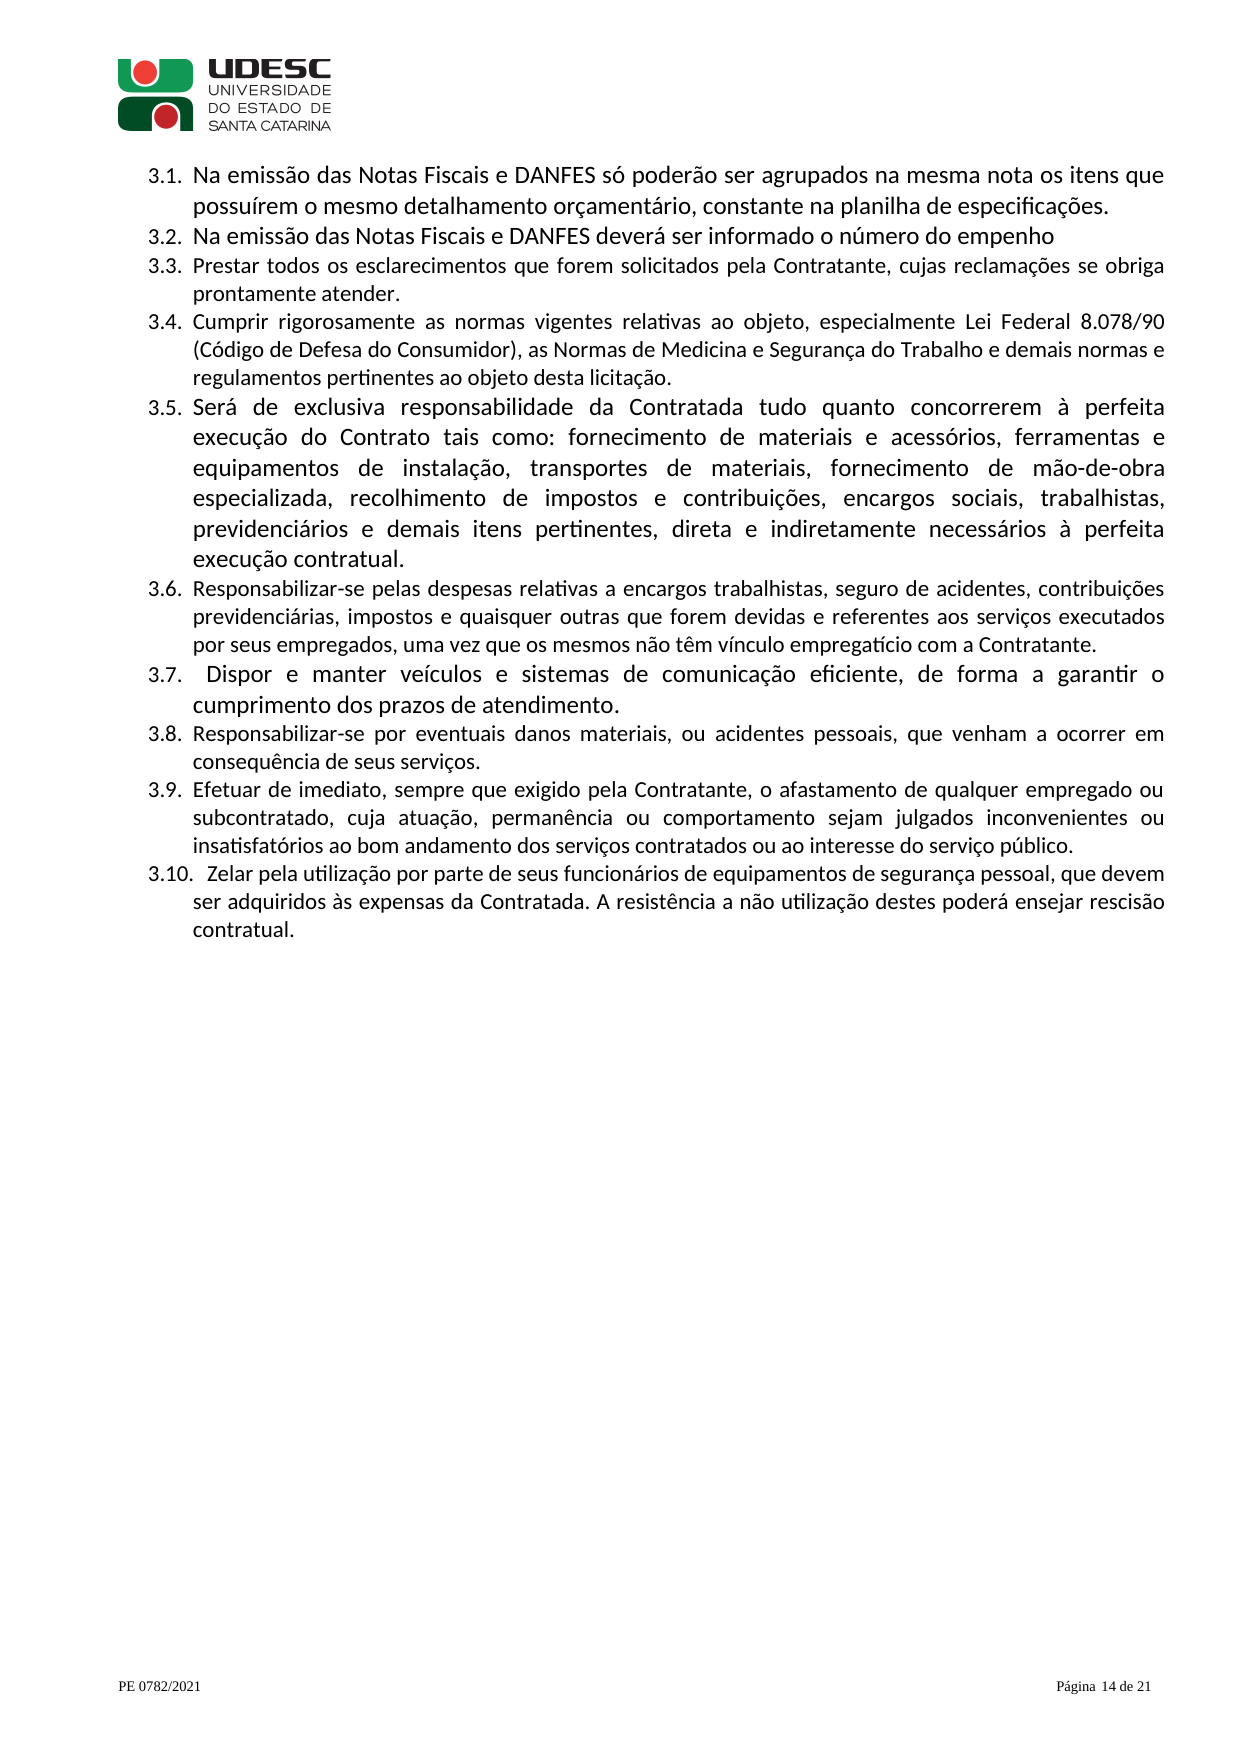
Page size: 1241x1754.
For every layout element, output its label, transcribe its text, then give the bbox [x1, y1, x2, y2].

list Dispor e manter veículos e sistemas de comunicação eficiente, de forma a garantir o cumprimento dos prazos de atendimento. [148, 658, 1166, 719]
picture [118, 59, 331, 131]
list Será de exclusiva responsabilidade da Contratada tudo quanto concorrerem à perfeita execução do Contrato tais como: fornecimento de materiais e acessórios, ferramentas e equipamentos de instalação, transportes de materiais, fornecimento de mão-de-obra especializada, recolhimento de impostos e contribuições, encargos sociais, trabalhistas, previdenciários e demais itens pertinentes, direta e indiretamente necessários à perfeita execução contratual. [148, 391, 1166, 574]
list Efetuar de imediato, sempre que exigido pela Contratante, o afastamento de qualquer empregado ou subcontratado, cuja atuação, permanência ou comportamento sejam julgados inconvenientes ou insatisfatórios ao bom andamento dos serviços contratados ou ao interesse do serviço público. [148, 775, 1166, 859]
list Zelar pela utilização por parte de seus funcionários de equipamentos de segurança pessoal, que devem ser adquiridos às expensas da Contratada. A resistência a não utilização destes poderá ensejar rescisão contratual. [148, 859, 1166, 943]
list Responsabilizar-se por eventuais danos materiais, ou acidentes pessoais, que venham a ocorrer em consequência de seus serviços. [148, 719, 1166, 775]
list Prestar todos os esclarecimentos que forem solicitados pela Contratante, cujas reclamações se obriga prontamente atender. [148, 251, 1166, 307]
list Cumprir rigorosamente as normas vigentes relativas ao objeto, especialmente Lei Federal 8.078/90 (Código de Defesa do Consumidor), as Normas de Medicina e Segurança do Trabalho e demais normas e regulamentos pertinentes ao objeto desta licitação. [148, 307, 1166, 391]
list Na emissão das Notas Fiscais e DANFES só poderão ser agrupados na mesma nota os itens que possuírem o mesmo detalhamento orçamentário, constante na planilha de especificações. [148, 159, 1166, 220]
list Na emissão das Notas Fiscais e DANFES deverá ser informado o número do empenho [148, 220, 1166, 251]
list Responsabilizar-se pelas despesas relativas a encargos trabalhistas, seguro de acidentes, contribuições previdenciárias, impostos e quaisquer outras que forem devidas e referentes aos serviços executados por seus empregados, uma vez que os mesmos não têm vínculo empregatício com a Contratante. [148, 574, 1166, 658]
